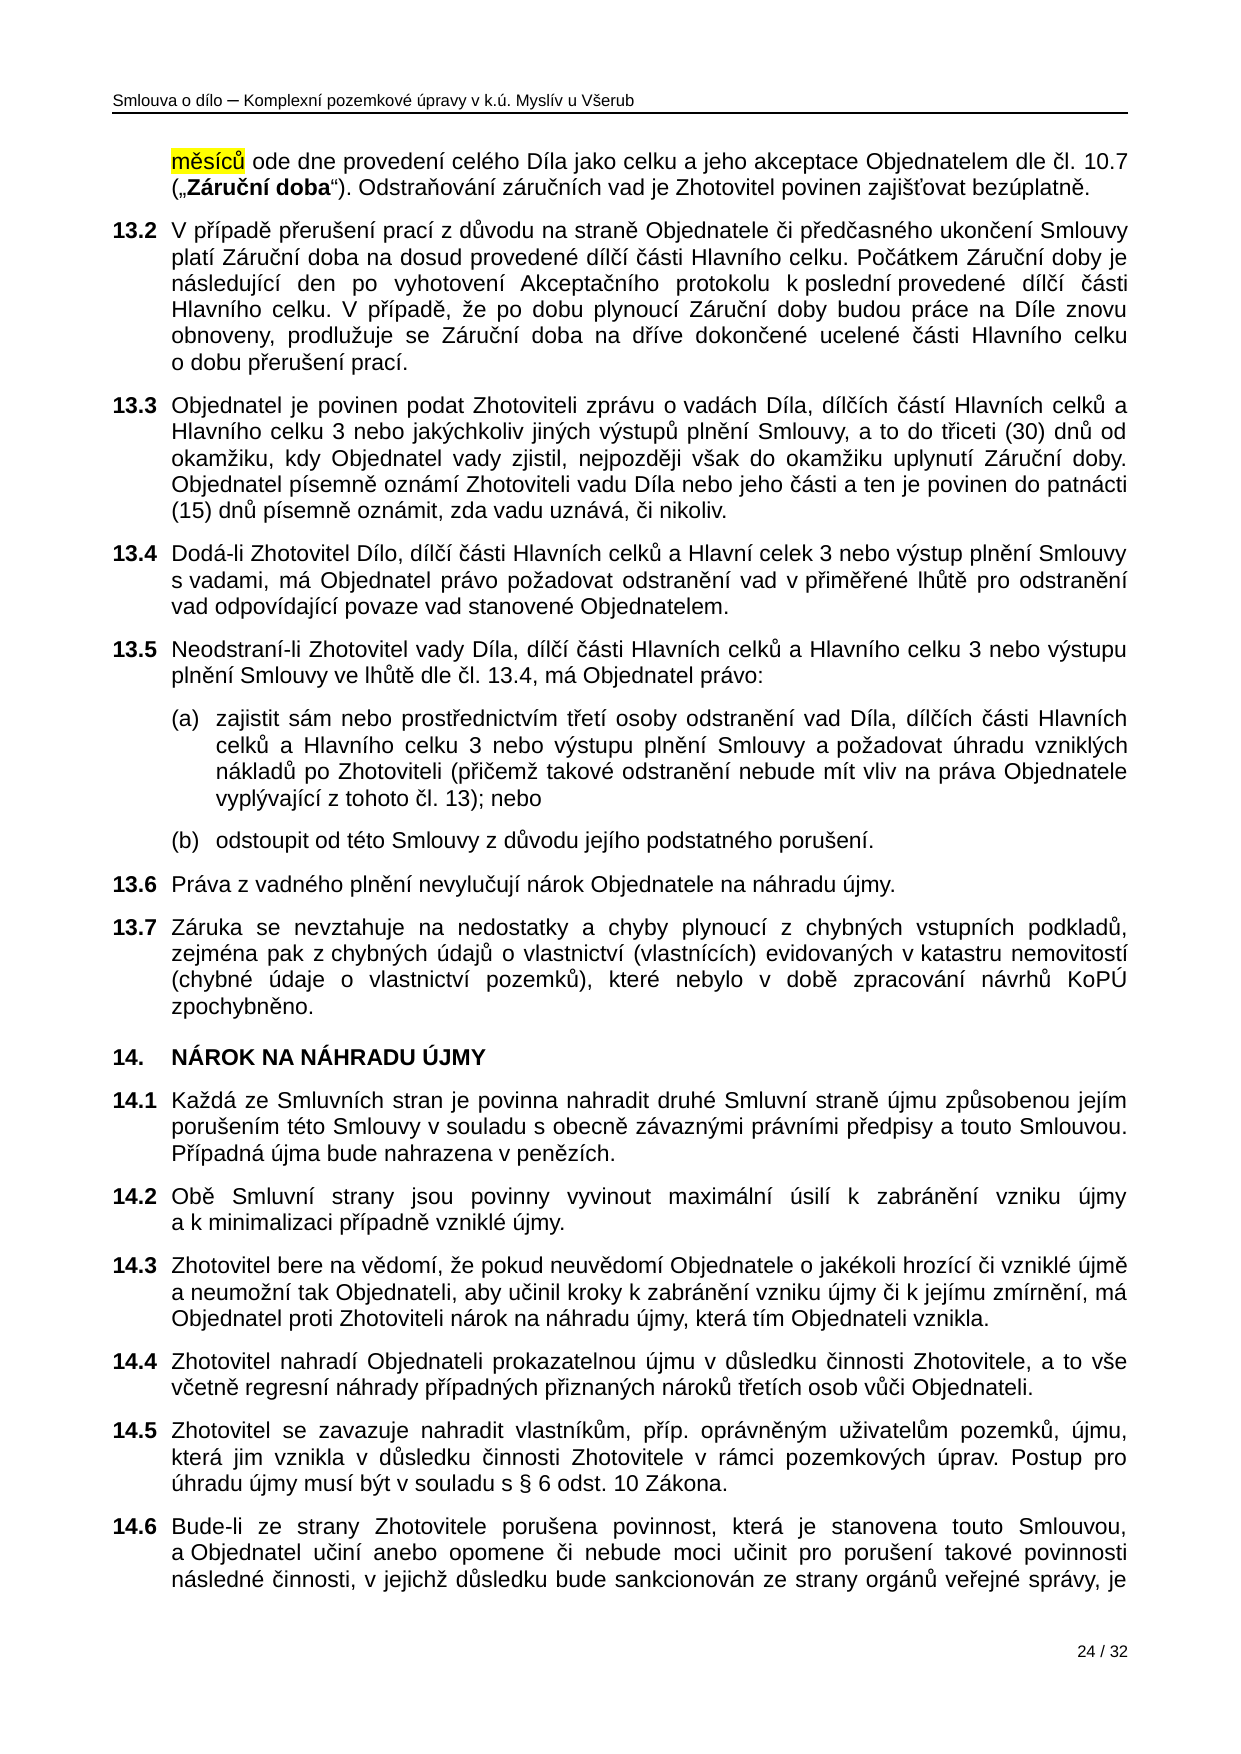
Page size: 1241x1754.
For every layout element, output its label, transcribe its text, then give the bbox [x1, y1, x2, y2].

text Nárok na náhradu újmy [112, 1044, 1128, 1070]
text Zhotovitel se zavazuje nahradit vlastníkům, příp. oprávněným uživatelům pozemků, újmu, která jim vznikla v důsledku činnosti Zhotovitele v rámci pozemkových úprav. Postup pro úhradu újmy musí být v souladu s § 6 odst. 10 Zákona. [112, 1417, 1128, 1496]
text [112, 148, 1128, 200]
text Každá ze Smluvních stran je povinna nahradit druhé Smluvní straně újmu způsobenou jejím porušením této Smlouvy v souladu s obecně závaznými právními předpisy a touto Smlouvou. Případná újma bude nahrazena v penězích. [112, 1087, 1128, 1166]
text Neodstraní-li Zhotovitel vady Díla, dílčí části Hlavních celků a Hlavního celku 3 nebo výstupu plnění Smlouvy ve lhůtě dle čl. 13.4, má Objednatel právo: [112, 636, 1128, 689]
text Objednatel je povinen podat Zhotoviteli zprávu o vadách Díla, dílčích částí Hlavních celků a Hlavního celku 3 nebo jakýchkoliv jiných výstupů plnění Smlouvy, a to do třiceti (30) dnů od okamžiku, kdy Objednatel vady zjistil, nejpozději však do okamžiku uplynutí Záruční doby. Objednatel písemně oznámí Zhotoviteli vadu Díla nebo jeho části a ten je povinen do patnácti (15) dnů písemně oznámit, zda vadu uznává, či nikoliv. [112, 392, 1128, 524]
text Obě Smluvní strany jsou povinny vyvinout maximální úsilí k zabránění vzniku újmy a k minimalizaci případně vzniklé újmy. [112, 1183, 1128, 1235]
list zajistit sám nebo prostřednictvím třetí osoby odstranění vad Díla, dílčích části Hlavních celků a Hlavního celku 3 nebo výstupu plnění Smlouvy a požadovat úhradu vzniklých nákladů po Zhotoviteli (přičemž takové odstranění nebude mít vliv na práva Objednatele vyplývající z tohoto čl. 13); nebo [171, 705, 1128, 811]
text Práva z vadného plnění nevylučují nárok Objednatele na náhradu újmy. [112, 871, 1128, 897]
text odstoupit od této Smlouvy z důvodu jejího podstatného porušení. [171, 827, 1128, 854]
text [112, 1513, 1128, 1592]
text V případě přerušení prací z důvodu na straně Objednatele či předčasného ukončení Smlouvy platí Záruční doba na dosud provedené dílčí části Hlavního celku. Počátkem Záruční doby je následující den po vyhotovení Akceptačního protokolu k poslední provedené dílčí části Hlavního celku. V případě, že po dobu plynoucí Záruční doby budou práce na Díle znovu obnoveny, prodlužuje se Záruční doba na dříve dokončené ucelené části Hlavního celku o dobu přerušení prací. [112, 217, 1128, 375]
text Zhotovitel nahradí Objednateli prokazatelnou újmu v důsledku činnosti Zhotovitele, a to vše včetně regresní náhrady případných přiznaných nároků třetích osob vůči Objednateli. [112, 1348, 1128, 1401]
text Dodá-li Zhotovitel Dílo, dílčí části Hlavních celků a Hlavní celek 3 nebo výstup plnění Smlouvy s vadami, má Objednatel právo požadovat odstranění vad v přiměřené lhůtě pro odstranění vad odpovídající povaze vad stanovené Objednatelem. [112, 540, 1128, 619]
text Zhotovitel bere na vědomí, že pokud neuvědomí Objednatele o jakékoli hrozící či vzniklé újmě a neumožní tak Objednateli, aby učinil kroky k zabránění vzniku újmy či k jejímu zmírnění, má Objednatel proti Zhotoviteli nárok na náhradu újmy, která tím Objednateli vznikla. [112, 1252, 1128, 1331]
text Záruka se nevztahuje na nedostatky a chyby plynoucí z chybných vstupních podkladů, zejména pak z chybných údajů o vlastnictví (vlastnících) evidovaných v katastru nemovitostí (chybné údaje o vlastnictví pozemků), které nebylo v době zpracování návrhů KoPÚ zpochybněno. [112, 913, 1128, 1019]
